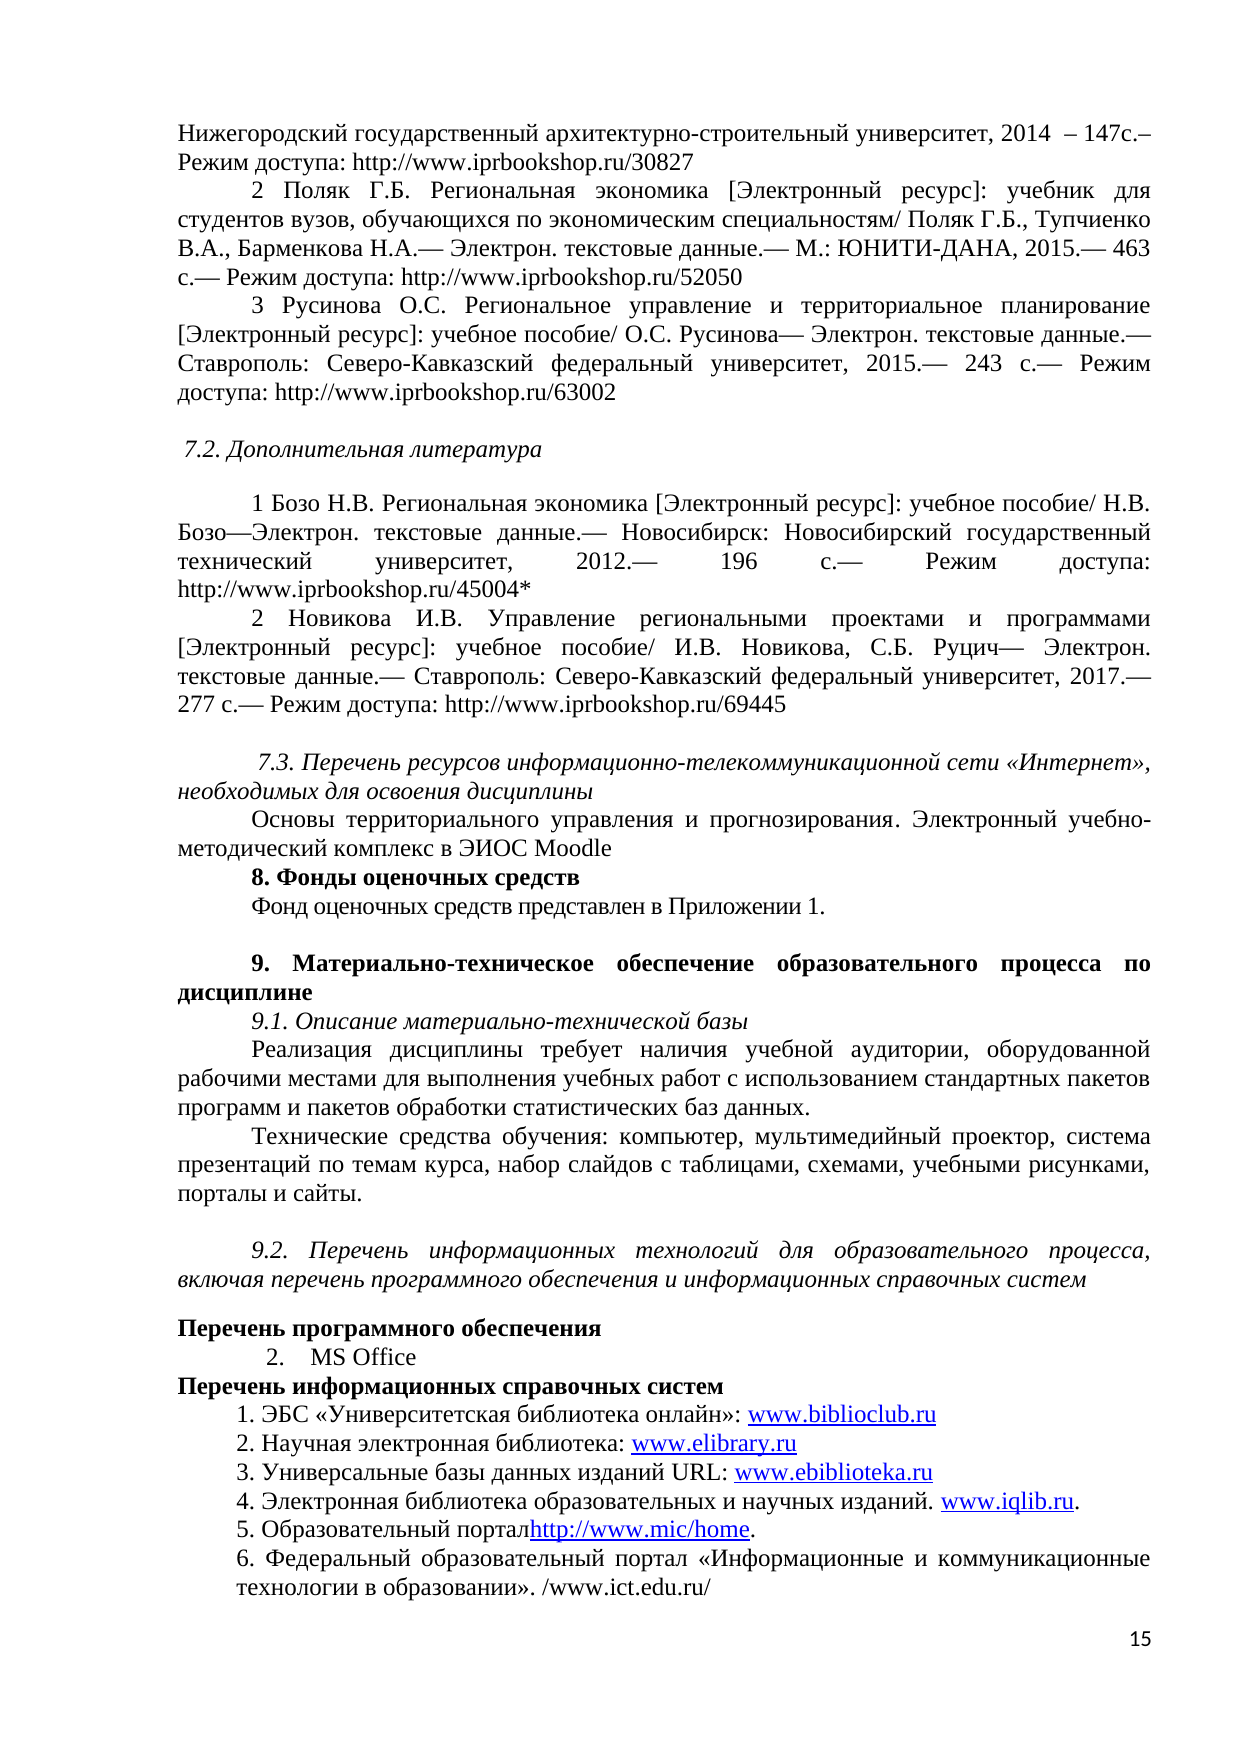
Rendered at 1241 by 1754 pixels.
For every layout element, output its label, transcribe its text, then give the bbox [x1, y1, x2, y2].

text Реализация дисциплины требует наличия учебной аудитории, оборудованной рабочими местами для выполнения учебных работ с использованием стандартных пакетов программ и пакетов обработки статистических баз данных. [177, 1034, 1152, 1121]
text Фонд оценочных средств представлен в Приложении 1. [177, 891, 1152, 919]
text 2 Новикова И.В. Управление региональными проектами и программами [Электронный ресурс]: учебное пособие/ И.В. Новикова, С.Б. Руцич— Электрон. текстовые данные.— Ставрополь: Северо-Кавказский федеральный университет, 2017.— 277 c.— Режим доступа: http://www.iprbookshop.ru/69445 [177, 603, 1152, 718]
text Технические средства обучения: компьютер, мультимедийный проектор, система презентаций по темам курса, набор слайдов с таблицами, схемами, учебными рисунками, порталы и сайты. [177, 1121, 1152, 1207]
text 9.2. Перечень информационных технологий для образовательного процесса, включая перечень программного обеспечения и информационных справочных систем [177, 1235, 1152, 1292]
text Перечень информационных справочных систем [177, 1371, 1152, 1399]
text 9. Материально-техническое обеспечение образовательного процесса по дисциплине [177, 948, 1152, 1006]
text 2 Поляк Г.Б. Региональная экономика [Электронный ресурс]: учебник для студентов вузов, обучающихся по экономическим специальностям/ Поляк Г.Б., Тупчиенко В.А., Барменкова Н.А.— Электрон. текстовые данные.— М.: ЮНИТИ-ДАНА, 2015.— 463 c.— Режим доступа: http://www.iprbookshop.ru/52050 [177, 176, 1152, 291]
text 7.2. Дополнительная литература [177, 434, 1152, 463]
text 6. Федеральный образовательный портал «Информационные и коммуникационные технологии в образовании». /www.ict.edu.ru/ [236, 1543, 1152, 1601]
text Основы территориального управления и прогнозирования. Электронный учебно-методический комплекс в ЭИОС Moodle [177, 804, 1152, 862]
text 4. Электронная библиотека образовательных и научных изданий. www.iqlib.ru. [236, 1486, 1152, 1514]
text 3 Русинова О.С. Региональное управление и территориальное планирование [Электронный ресурс]: учебное пособие/ О.С. Русинова— Электрон. текстовые данные.— Ставрополь: Северо-Кавказский федеральный университет, 2015.— 243 c.— Режим доступа: http://www.iprbookshop.ru/63002 [177, 291, 1152, 406]
text 9.1. Описание материально-технической базы [177, 1006, 1152, 1034]
text 7.3. Перечень ресурсов информационно-телекоммуникационной сети «Интернет», необходимых для освоения дисциплины [177, 747, 1152, 804]
text 3. Универсальные базы данных изданий URL: www.ebiblioteka.ru [236, 1457, 1152, 1486]
text 8. Фонды оценочных средств [177, 862, 1152, 891]
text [177, 118, 1152, 176]
text 2. Научная электронная библиотека: www.elibrary.ru [236, 1428, 1152, 1457]
list MS Office [266, 1342, 1152, 1371]
text 5. Образовательный порталhttp://www.mic/home. [236, 1514, 1152, 1543]
text 1 Бозо Н.В. Региональная экономика [Электронный ресурс]: учебное пособие/ Н.В. Бозо—Электрон. текстовые данные.— Новосибирск: Новосибирский государственный технический университет, 2012.— 196 c.— Режим доступа: http://www.iprbookshop.ru/45004* [177, 488, 1152, 603]
text Перечень программного обеспечения [177, 1313, 1152, 1342]
text 1. ЭБС «Университетская библиотека онлайн»: www.biblioclub.ru [236, 1399, 1152, 1428]
